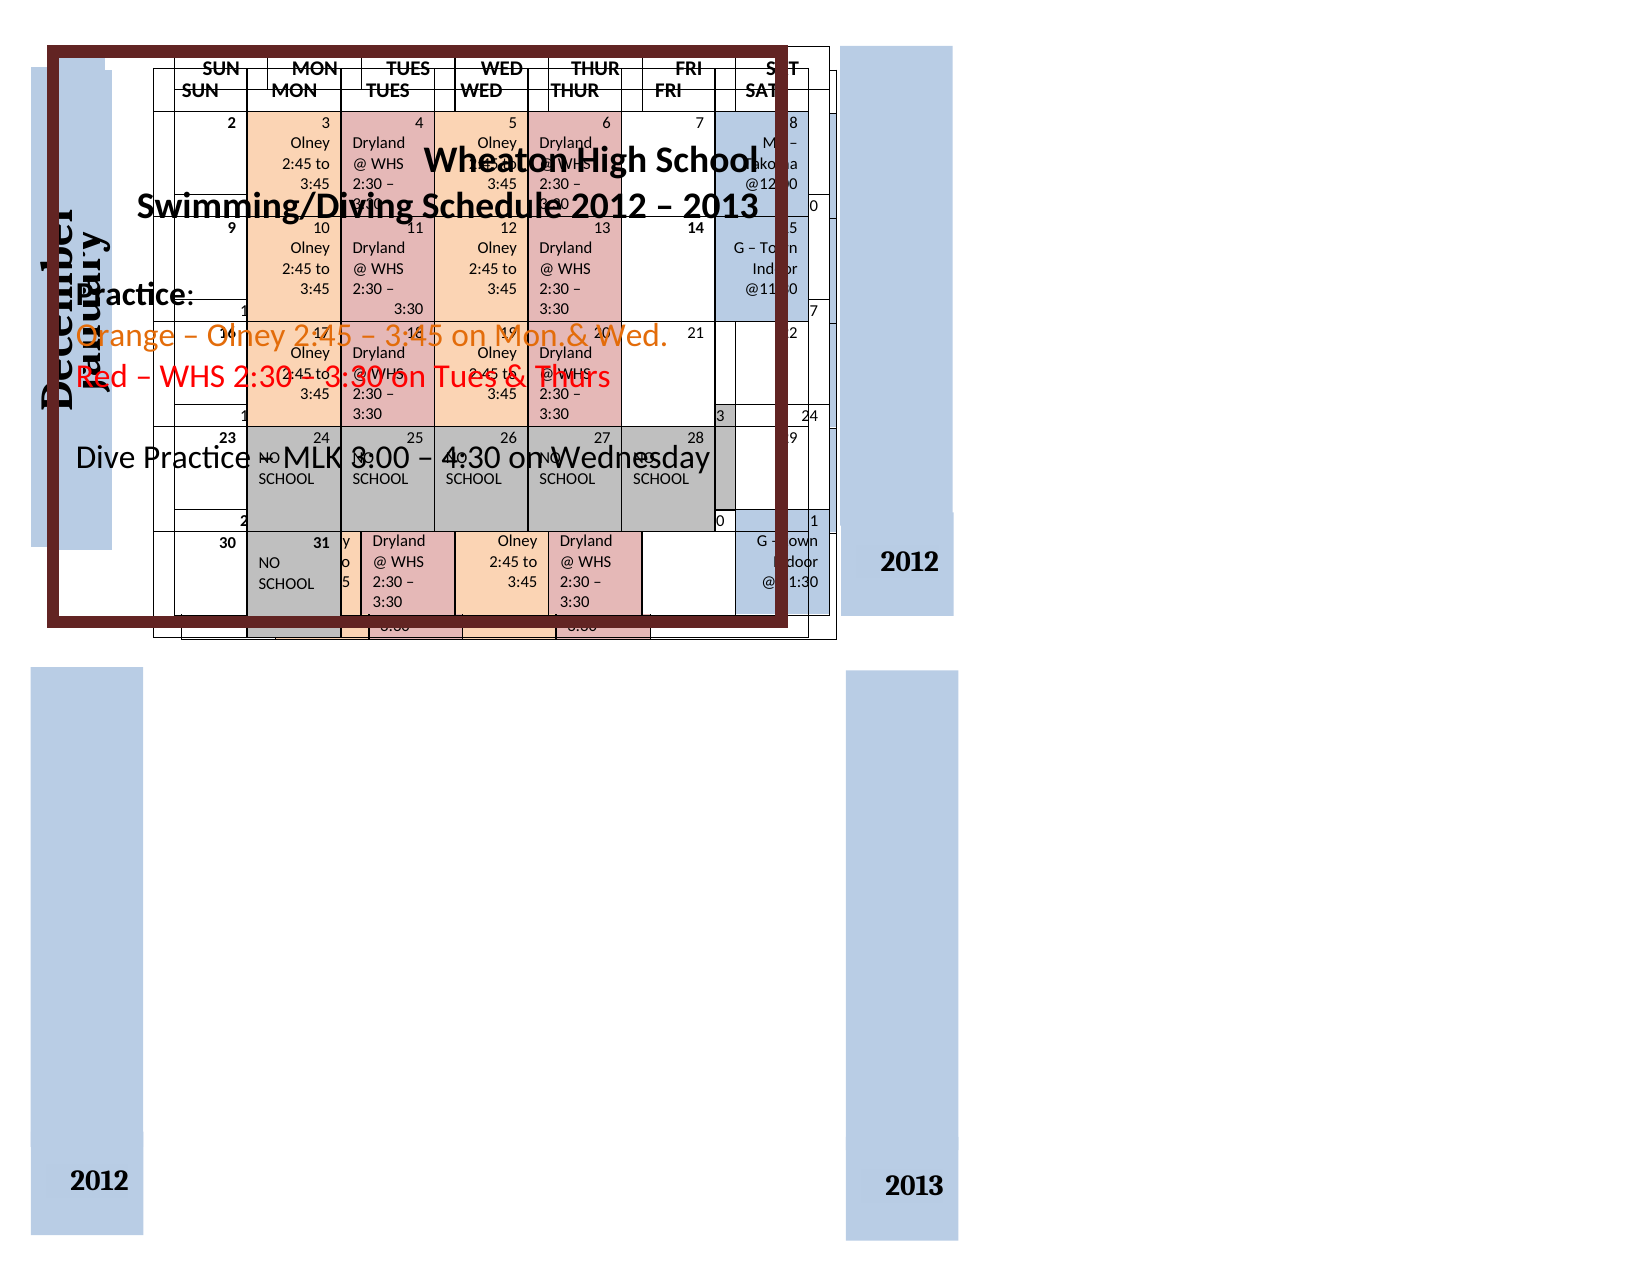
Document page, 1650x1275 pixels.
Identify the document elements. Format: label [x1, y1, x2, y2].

table_header [59, 58, 174, 616]
table_header [36, 38, 823, 67]
table_header [824, 38, 1611, 637]
table_header [809, 616, 823, 637]
table_cell [824, 638, 1611, 1237]
table_header [154, 628, 181, 637]
table_header [182, 628, 246, 637]
table_cell [36, 638, 823, 1237]
table_header [36, 547, 153, 637]
table_header [651, 616, 808, 637]
